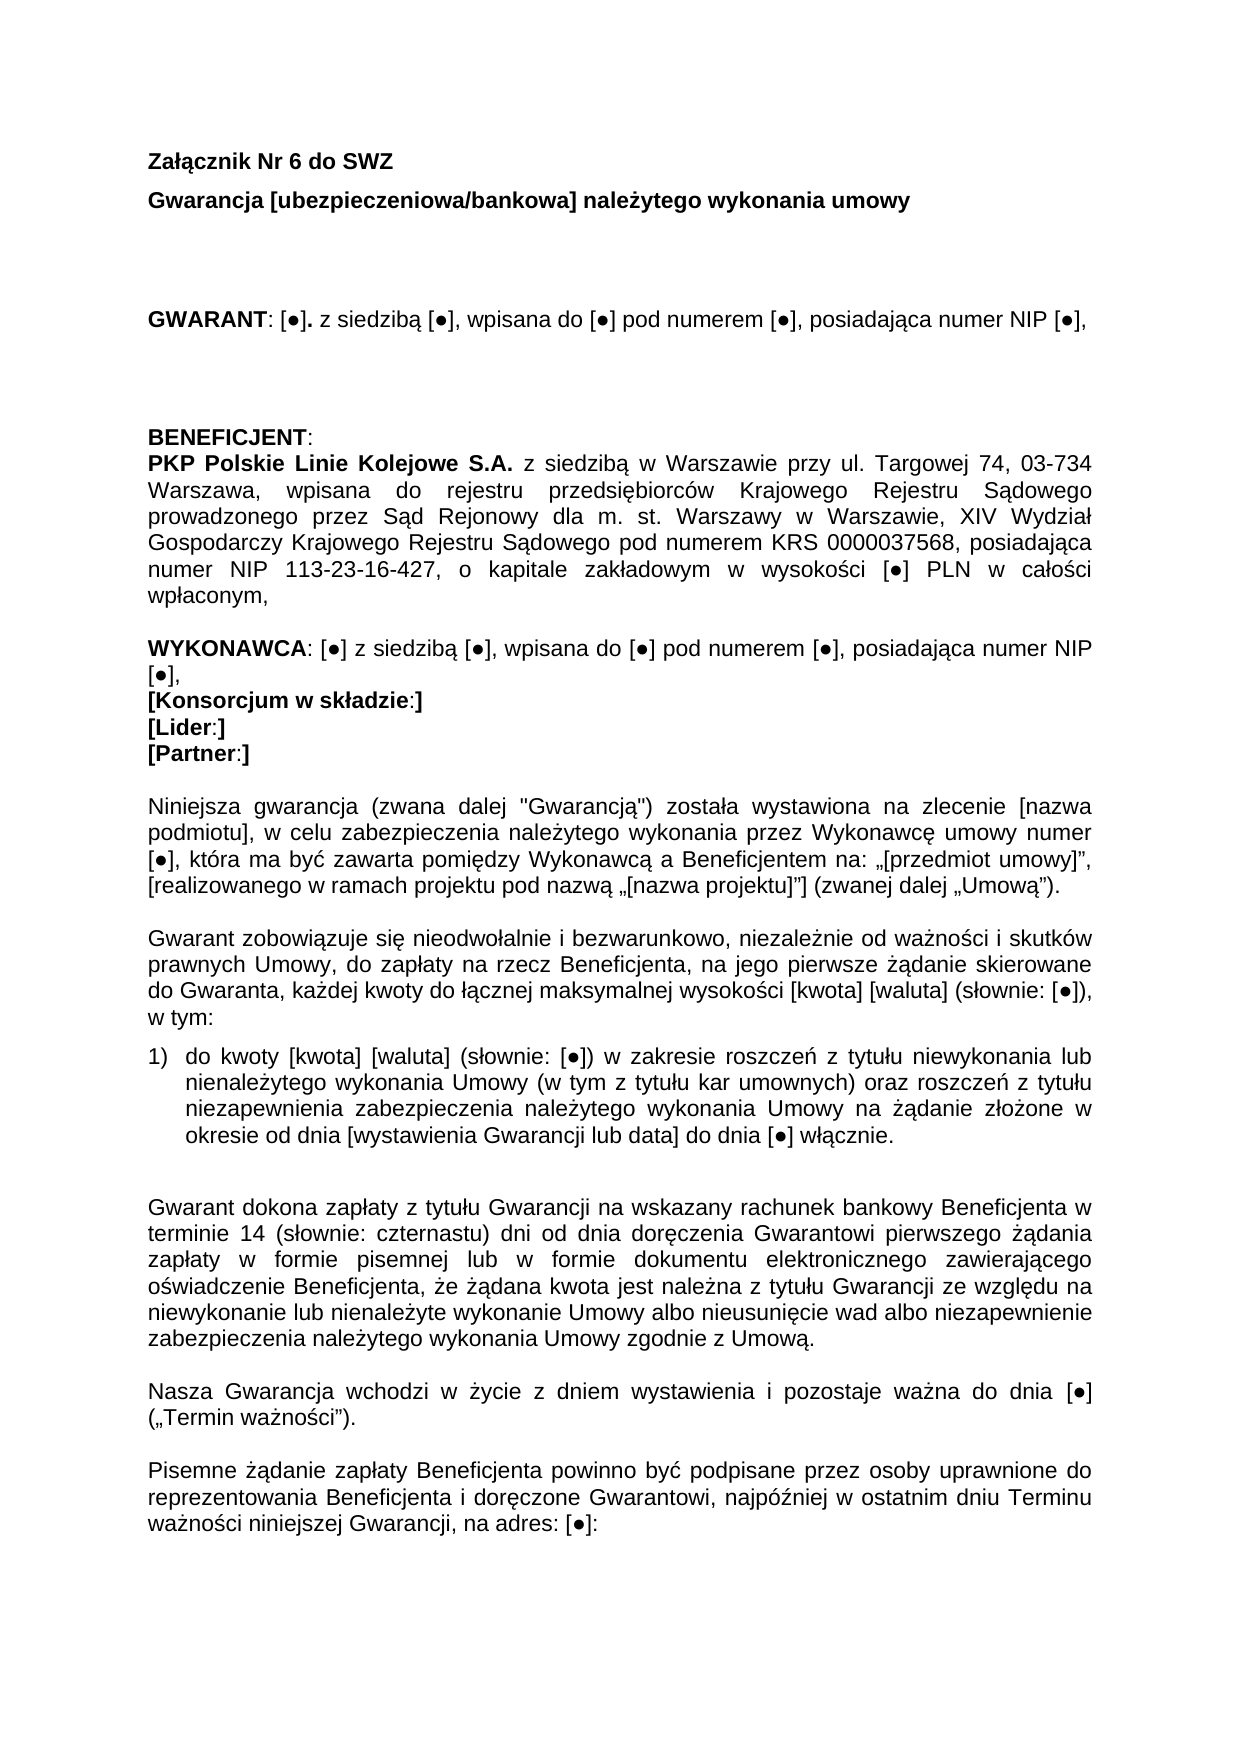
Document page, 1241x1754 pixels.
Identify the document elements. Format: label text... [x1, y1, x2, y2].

text [Partner:] [148, 740, 1093, 767]
text Gwarancja [ubezpieczeniowa/bankowa] należytego wykonania umowy [148, 187, 1093, 213]
list do kwoty [kwota] [waluta] (słownie: [●]) w zakresie roszczeń z tytułu niewykonania lub nienależytego wykonania Umowy (w tym z tytułu kar umownych) oraz roszczeń z tytułu niezapewnienia zabezpieczenia należytego wykonania Umowy na żądanie złożone w okresie od dnia [wystawienia Gwarancji lub data] do dnia [●] włącznie. [148, 1043, 1093, 1148]
text Pisemne żądanie zapłaty Beneficjenta powinno być podpisane przez osoby uprawnione do reprezentowania Beneficjenta i doręczone Gwarantowi, najpóźniej w ostatnim dniu Terminu ważności niniejszej Gwarancji, na adres: [●]: [148, 1457, 1093, 1536]
text Gwarant zobowiązuje się nieodwołalnie i bezwarunkowo, niezależnie od ważności i skutków prawnych Umowy, do zapłaty na rzecz Beneficjenta, na jego pierwsze żądanie skierowane do Gwaranta, każdej kwoty do łącznej maksymalnej wysokości [kwota] [waluta] (słownie: [●]), w tym: [148, 925, 1093, 1030]
text Gwarant dokona zapłaty z tytułu Gwarancji na wskazany rachunek bankowy Beneficjenta w terminie 14 (słownie: czternastu) dni od dnia doręczenia Gwarantowi pierwszego żądania zapłaty w formie pisemnej lub w formie dokumentu elektronicznego zawierającego oświadczenie Beneficjenta, że żądana kwota jest należna z tytułu Gwarancji ze względu na niewykonanie lub nienależyte wykonanie Umowy albo nieusunięcie wad albo niezapewnienie zabezpieczenia należytego wykonania Umowy zgodnie z Umową. [148, 1193, 1093, 1352]
text Załącznik Nr 6 do SWZ [148, 148, 1093, 174]
text Nasza Gwarancja wchodzi w życie z dniem wystawienia i pozostaje ważna do dnia [●] („Termin ważności”). [148, 1378, 1093, 1431]
text Niniejsza gwarancja (zwana dalej "Gwarancją") została wystawiona na zlecenie [nazwa podmiotu], w celu zabezpieczenia należytego wykonania przez Wykonawcę umowy numer [●], która ma być zawarta pomiędzy Wykonawcą a Beneficjentem na: „[przedmiot umowy]”, [realizowanego w ramach projektu pod nazwą „[nazwa projektu]”] (zwanej dalej „Umową”). [148, 793, 1093, 898]
text GWARANT: [●]. z siedzibą [●], wpisana do [●] pod numerem [●], posiadająca numer NIP [●], [148, 306, 1093, 332]
text [Lider:] [148, 714, 1093, 740]
text WYKONAWCA: [●] z siedzibą [●], wpisana do [●] pod numerem [●], posiadająca numer NIP [●], [148, 635, 1093, 687]
text [Konsorcjum w składzie:] [148, 687, 1093, 714]
text PKP Polskie Linie Kolejowe S.A. z siedzibą w Warszawie przy ul. Targowej 74, 03-734 Warszawa, wpisana do rejestru przedsiębiorców Krajowego Rejestru Sądowego prowadzonego przez Sąd Rejonowy dla m. st. Warszawy w Warszawie, XIV Wydział Gospodarczy Krajowego Rejestru Sądowego pod numerem KRS 0000037568, posiadająca numer NIP 113-23-16-427, o kapitale zakładowym w wysokości [●] PLN w całości wpłaconym, [148, 450, 1093, 608]
text BENEFICJENT: [148, 424, 1093, 450]
